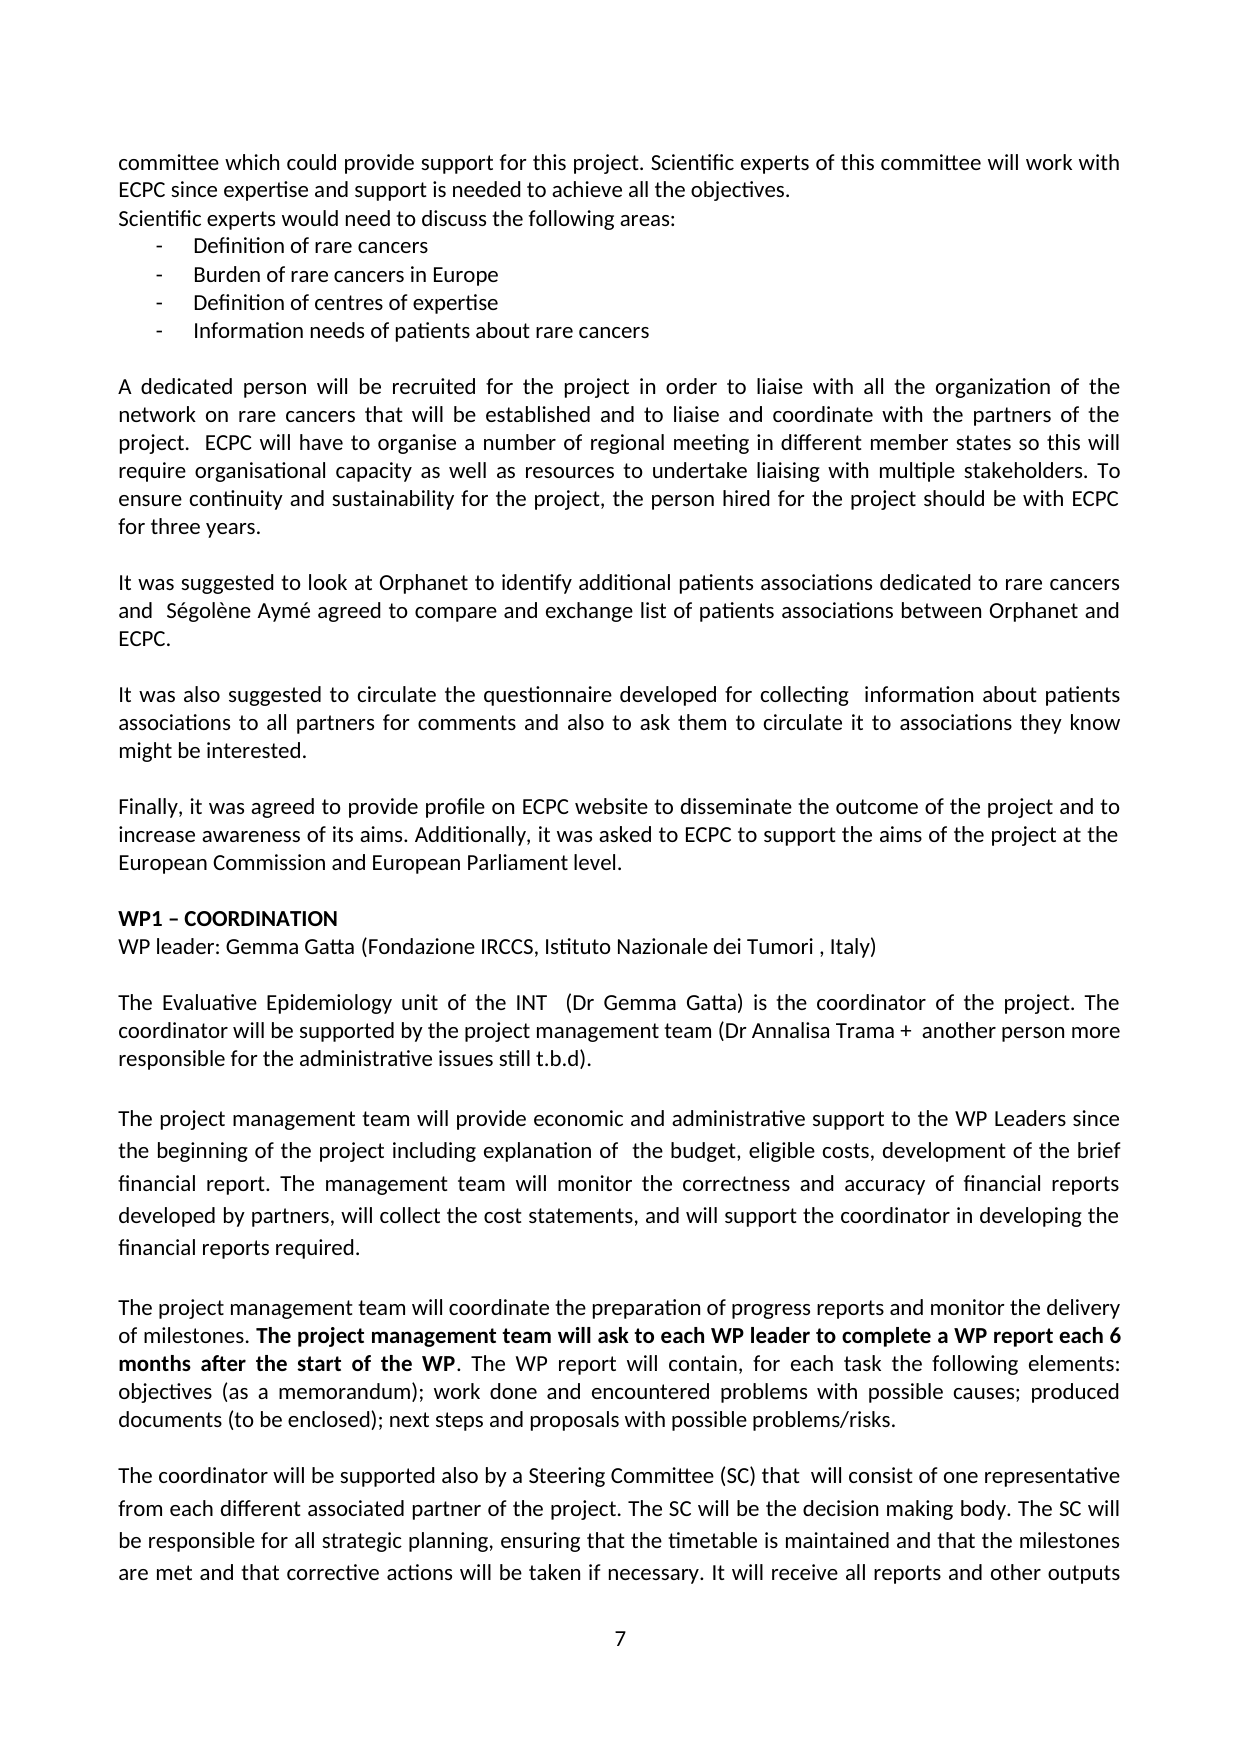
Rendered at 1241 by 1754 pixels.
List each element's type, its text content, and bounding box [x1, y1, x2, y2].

text It was suggested to look at Orphanet to identify additional patients associations dedicated to rare cancers and Ségolène Aymé agreed to compare and exchange list of patients associations between Orphanet and ECPC. [118, 568, 1122, 652]
text A dedicated person will be recruited for the project in order to liaise with all the organization of the network on rare cancers that will be established and to liaise and coordinate with the partners of the project. ECPC will have to organise a number of regional meeting in different member states so this will require organisational capacity as well as resources to undertake liaising with multiple stakeholders. To ensure continuity and sustainability for the project, the person hired for the project should be with ECPC for three years. [118, 372, 1122, 540]
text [118, 148, 1122, 204]
list Definition of centres of expertise [156, 288, 1122, 316]
text Scientific experts would need to discuss the following areas: [118, 204, 1122, 232]
text Finally, it was agreed to provide profile on ECPC website to disseminate the outcome of the project and to increase awareness of its aims. Additionally, it was asked to ECPC to support the aims of the project at the European Commission and European Parliament level. [118, 792, 1122, 876]
list Burden of rare cancers in Europe [156, 260, 1122, 288]
text It was also suggested to circulate the questionnaire developed for collecting information about patients associations to all partners for comments and also to ask them to circulate it to associations they know might be interested. [118, 680, 1122, 764]
text The project management team will provide economic and administrative support to the WP Leaders since the beginning of the project including explanation of the budget, eligible costs, development of the brief financial report. The management team will monitor the correctness and accuracy of financial reports developed by partners, will collect the cost statements, and will support the coordinator in developing the financial reports required. [118, 1104, 1122, 1261]
text The Evaluative Epidemiology unit of the INT (Dr Gemma Gatta) is the coordinator of the project. The coordinator will be supported by the project management team (Dr Annalisa Trama + another person more responsible for the administrative issues still t.b.d). [118, 988, 1122, 1072]
text WP leader: Gemma Gatta (Fondazione IRCCS, Istituto Nazionale dei Tumori , Italy) [118, 932, 1122, 960]
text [118, 1462, 1122, 1586]
list Definition of rare cancers [156, 232, 1122, 260]
list Information needs of patients about rare cancers [156, 316, 1122, 344]
text The project management team will coordinate the preparation of progress reports and monitor the delivery of milestones. The project management team will ask to each WP leader to complete a WP report each 6 months after the start of the WP. The WP report will contain, for each task the following elements: objectives (as a memorandum); work done and encountered problems with possible causes; produced documents (to be enclosed); next steps and proposals with possible problems/risks. [118, 1293, 1122, 1433]
text WP1 – COORDINATION [118, 904, 1122, 932]
